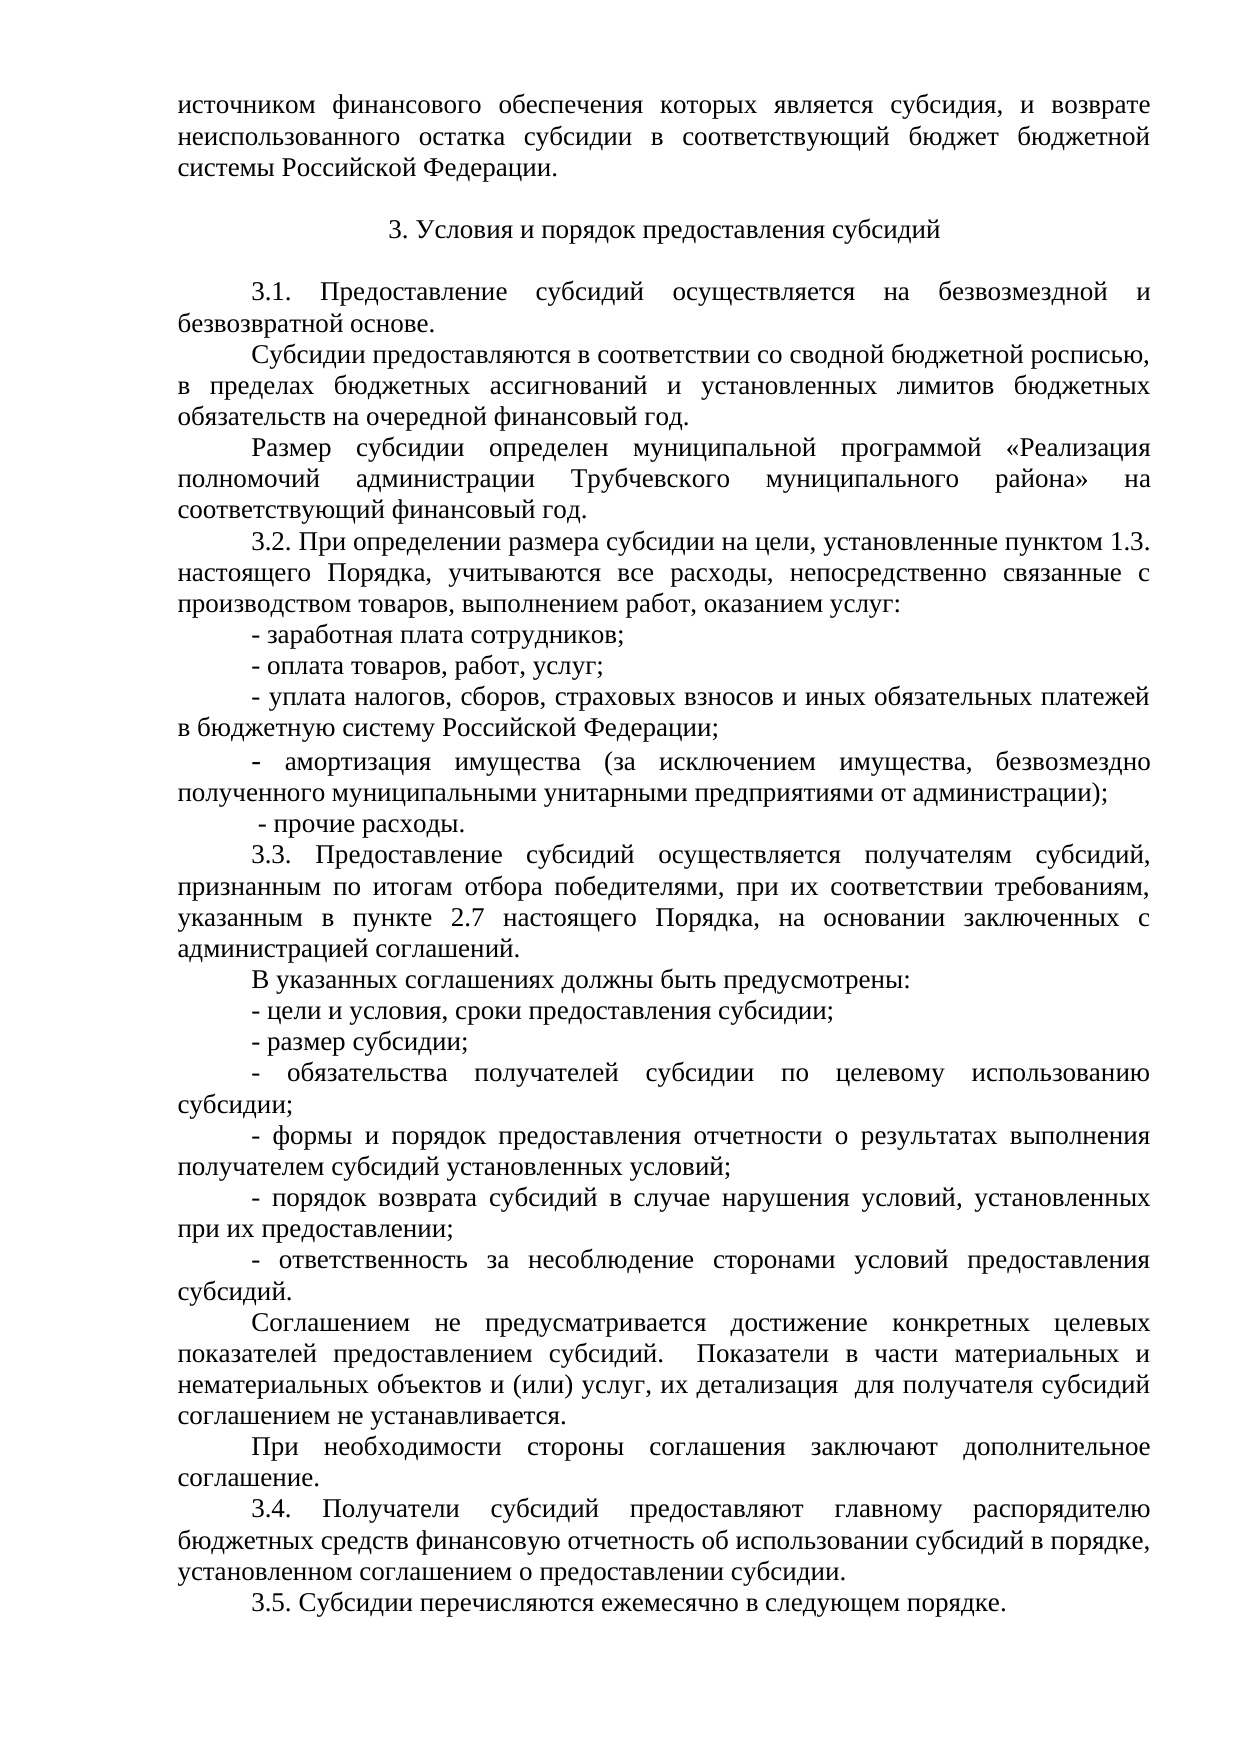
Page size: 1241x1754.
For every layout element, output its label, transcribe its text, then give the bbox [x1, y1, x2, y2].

text В указанных соглашениях должны быть предусмотрены: [177, 963, 1152, 994]
text Соглашением не предусматривается достижение конкретных целевых показателей предоставлением субсидий. Показатели в части материальных и нематериальных объектов и (или) услуг, их детализация для получателя субсидий соглашением не устанавливается. [177, 1306, 1152, 1430]
text - амортизация имущества (за исключением имущества, безвозмездно полученного муниципальными унитарными предприятиями от администрации); [177, 743, 1152, 807]
text 3.4. Получатели субсидий предоставляют главному распорядителю бюджетных средств финансовую отчетность об использовании субсидий в порядке, установленном соглашением о предоставлении субсидии. [177, 1493, 1152, 1586]
text - размер субсидии; [177, 1025, 1152, 1057]
text - прочие расходы. [177, 807, 1152, 838]
text При необходимости стороны соглашения заключают дополнительное соглашение. [177, 1430, 1152, 1493]
text - заработная плата сотрудников; [177, 618, 1152, 649]
text - порядок возврата субсидий в случае нарушения условий, установленных при их предоставлении; [177, 1181, 1152, 1243]
text Субсидии предоставляются в соответствии со сводной бюджетной росписью, в пределах бюджетных ассигнований и установленных лимитов бюджетных обязательств на очередной финансовый год. [177, 338, 1152, 431]
text Размер субсидии определен муниципальной программой «Реализация полномочий администрации Трубчевского муниципального района» на соответствующий финансовый год. [177, 431, 1152, 525]
text - оплата товаров, работ, услуг; [177, 649, 1152, 680]
text - цели и условия, сроки предоставления субсидии; [177, 994, 1152, 1025]
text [177, 89, 1152, 182]
text 3.1. Предоставление субсидий осуществляется на безвозмездной и безвозвратной основе. [177, 276, 1152, 338]
text 3.2. При определении размера субсидии на цели, установленные пунктом 1.3. настоящего Порядка, учитываются все расходы, непосредственно связанные с производством товаров, выполнением работ, оказанием услуг: [177, 525, 1152, 618]
text - ответственность за несоблюдение сторонами условий предоставления субсидий. [177, 1243, 1152, 1306]
text 3. Условия и порядок предоставления субсидий [177, 213, 1152, 244]
text - формы и порядок предоставления отчетности о результатах выполнения получателем субсидий установленных условий; [177, 1119, 1152, 1181]
text - уплата налогов, сборов, страховых взносов и иных обязательных платежей в бюджетную систему Российской Федерации; [177, 680, 1152, 743]
text 3.5. Субсидии перечисляются ежемесячно в следующем порядке. [177, 1586, 1152, 1617]
text 3.3. Предоставление субсидий осуществляется получателям субсидий, признанным по итогам отбора победителями, при их соответствии требованиям, указанным в пункте 2.7 настоящего Порядка, на основании заключенных с администрацией соглашений. [177, 838, 1152, 963]
text - обязательства получателей субсидии по целевому использованию субсидии; [177, 1057, 1152, 1119]
